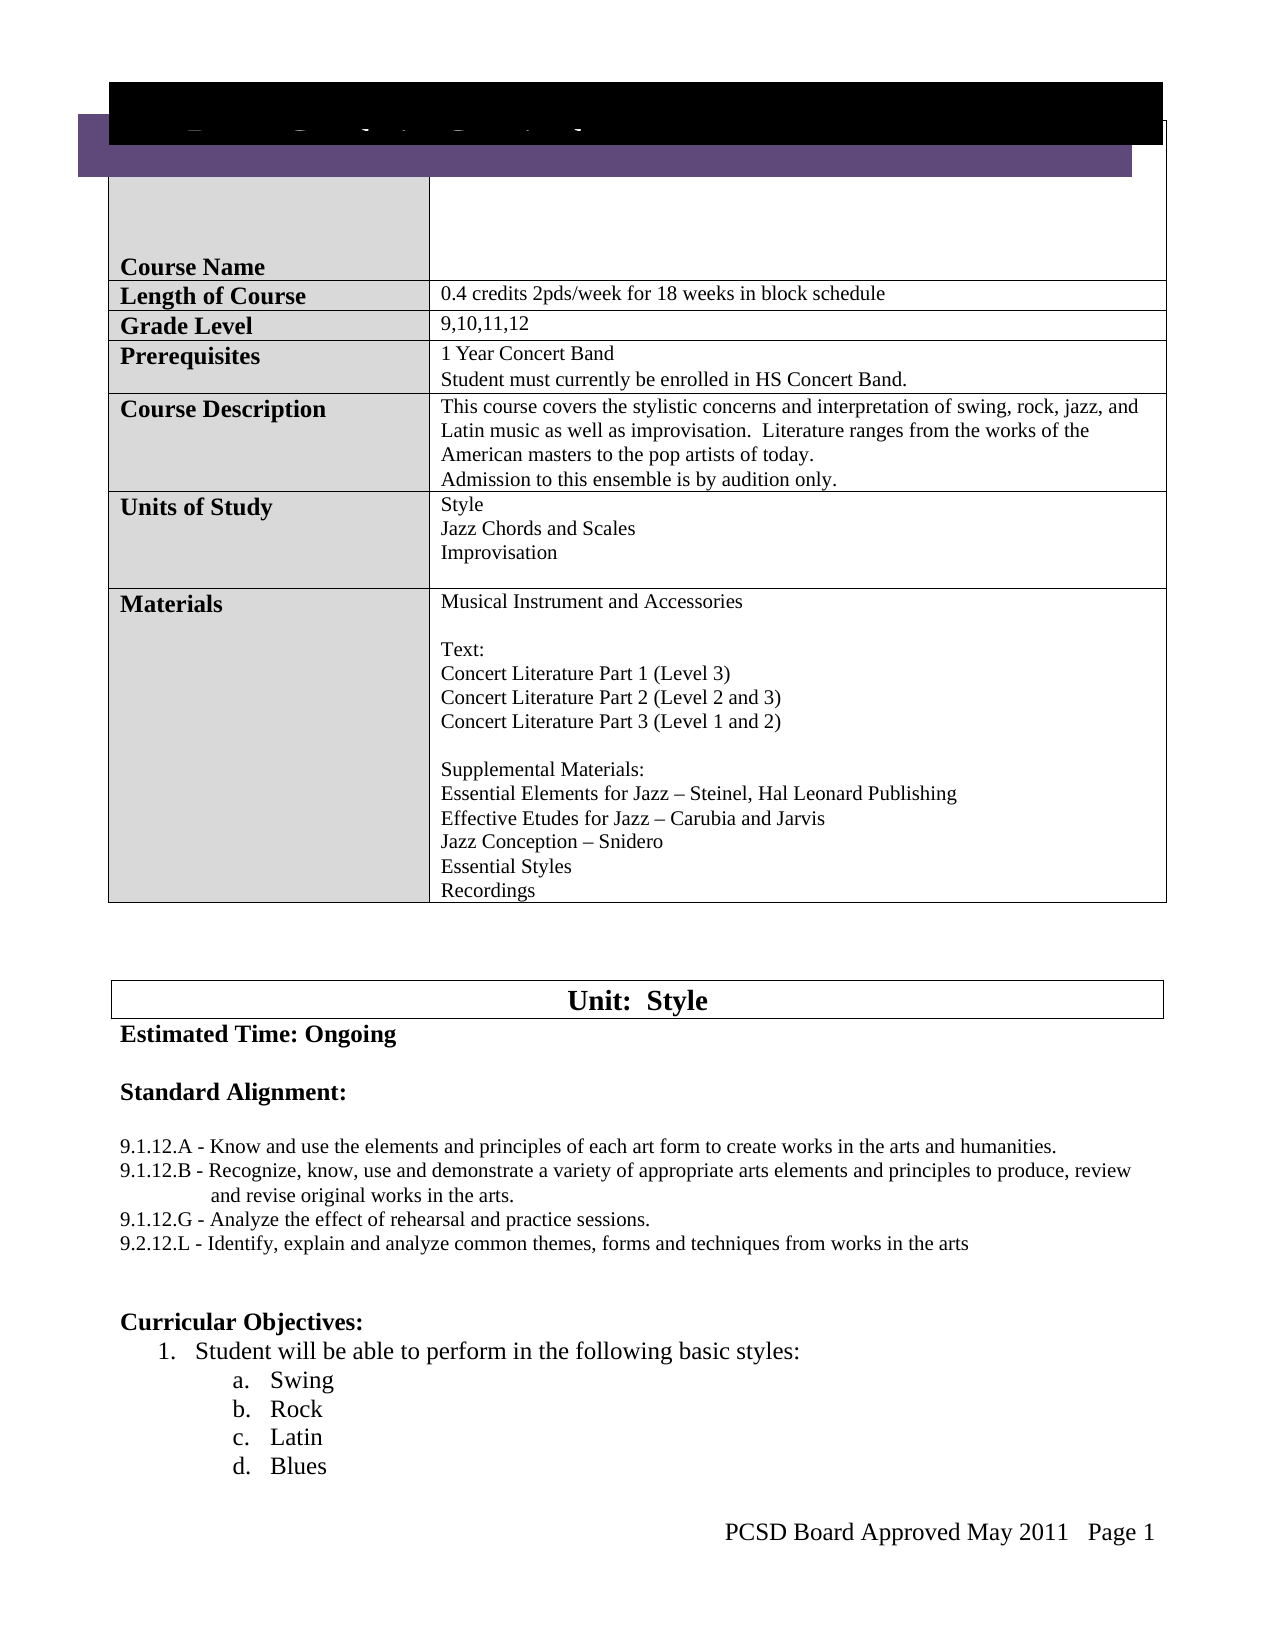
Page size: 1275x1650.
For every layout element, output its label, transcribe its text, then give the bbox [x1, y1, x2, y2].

table_cell This course covers the stylistic concerns and interpretation of swing, rock, jazz, and Latin music as well as improvisation. Literature ranges from the works of the American masters to the pop artists of today. Admission to this ensemble is by audition only. [430, 394, 1166, 491]
text 9.1.12.B - Recognize, know, use and demonstrate a variety of appropriate arts elements and principles to produce, review [120, 1158, 1155, 1182]
text 9.2.12.L - Identify, explain and analyze common themes, forms and techniques from works in the arts [120, 1231, 1155, 1255]
list Rock [232, 1394, 1155, 1422]
text Unit: Style [112, 981, 1163, 1018]
list Student will be able to perform in the following basic styles: [157, 1336, 1155, 1365]
list Blues [232, 1451, 1155, 1480]
text Estimated Time: Ongoing [120, 1019, 1155, 1048]
table_cell Length of Course [109, 281, 429, 310]
list Swing [232, 1365, 1155, 1394]
table_cell 9,10,11,12 [430, 311, 1166, 340]
list Latin [232, 1422, 1155, 1451]
table_cell Course Description [109, 394, 429, 491]
table_cell Units of Study [109, 492, 429, 588]
table_header Course Name [109, 177, 429, 280]
table_cell Materials [109, 589, 429, 902]
table_header Jazz Band [430, 121, 1166, 280]
text 9.1.12.A - Know and use the elements and principles of each art form to create works in the arts and humanities. [120, 1134, 1155, 1158]
text Curricular Objectives: [120, 1307, 1155, 1336]
table_cell Musical Instrument and Accessories Text: Concert Literature Part 1 (Level 3) Concert Literature Part 2 (Level 2 and 3) Concert Literature Part 3 (Level 1 and 2) Supplemental Materials: Essential Elements for Jazz – Steinel, Hal Leonard Publishing Effective Etudes for Jazz – Carubia and Jarvis Jazz Conception – Snidero Essential Styles Recordings [430, 589, 1166, 902]
text Standard Alignment: [120, 1077, 1155, 1106]
table_cell Grade Level [109, 311, 429, 340]
text 9.1.12.G - Analyze the effect of rehearsal and practice sessions. [120, 1207, 1155, 1231]
table_cell Prerequisites [109, 341, 429, 393]
table_cell 0.4 credits 2pds/week for 18 weeks in block schedule [430, 281, 1166, 310]
text and revise original works in the arts. [120, 1182, 1155, 1207]
table_cell 1 Year Concert Band Student must currently be enrolled in HS Concert Band. [430, 341, 1166, 393]
table_cell Style Jazz Chords and Scales Improvisation [430, 492, 1166, 588]
